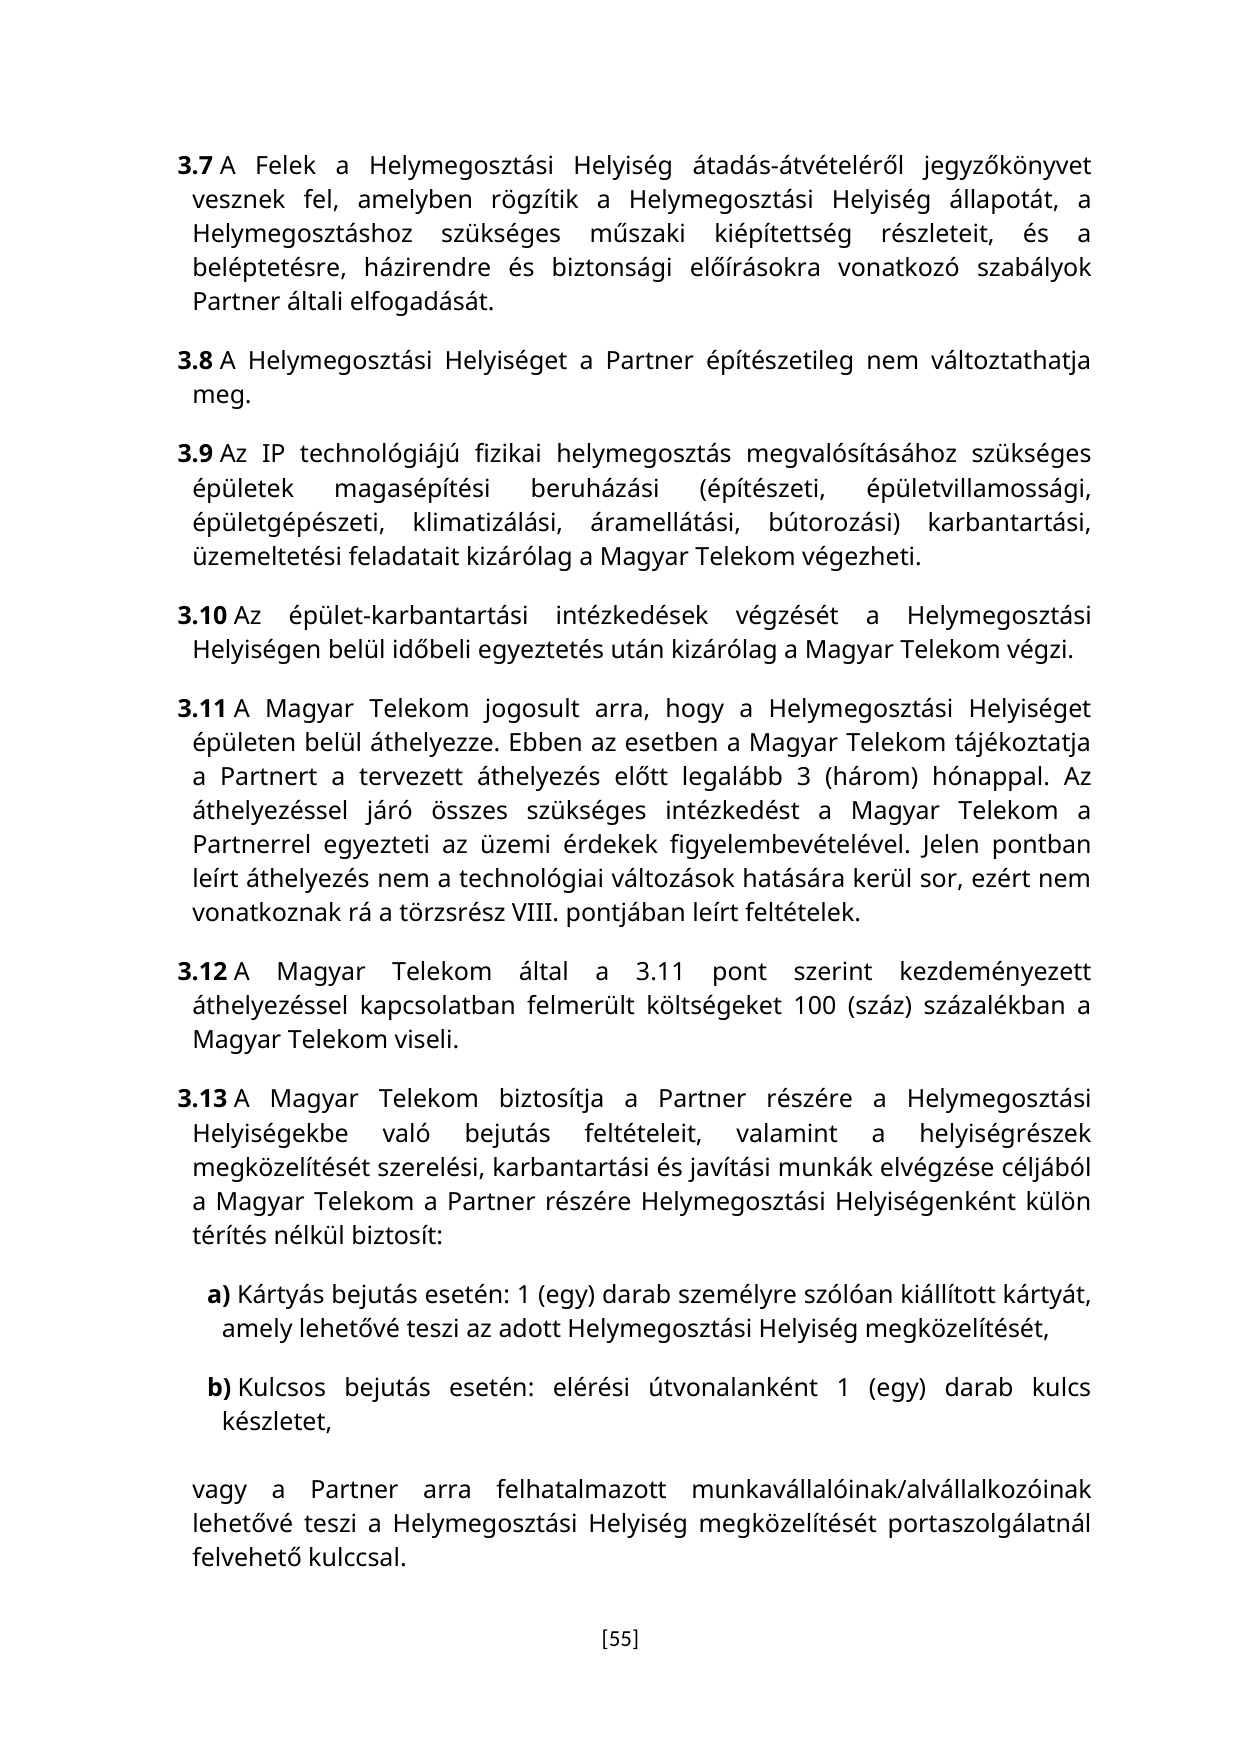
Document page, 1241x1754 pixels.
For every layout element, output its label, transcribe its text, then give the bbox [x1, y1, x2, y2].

text 3.13 A Magyar Telekom biztosítja a Partner részére a Helymegosztási Helyiségekbe való bejutás feltételeit, valamint a helyiségrészek megközelítését szerelési, karbantartási és javítási munkák elvégzése céljából a Magyar Telekom a Partner részére Helymegosztási Helyiségenként külön térítés nélkül biztosít: [177, 1081, 1092, 1251]
text 3.9 Az IP technológiájú fizikai helymegosztás megvalósításához szükséges épületek magasépítési beruházási (építészeti, épületvillamossági, épületgépészeti, klimatizálási, áramellátási, bútorozási) karbantartási, üzemeltetési feladatait kizárólag a Magyar Telekom végezheti. [177, 436, 1092, 572]
text 3.8 A Helymegosztási Helyiséget a Partner építészetileg nem változtathatja meg. [177, 343, 1092, 411]
text 3.12 A Magyar Telekom által a 3.11 pont szerint kezdeményezett áthelyezéssel kapcsolatban felmerült költségeket 100 (száz) százalékban a Magyar Telekom viseli. [177, 954, 1092, 1056]
text 3.11 A Magyar Telekom jogosult arra, hogy a Helymegosztási Helyiséget épületen belül áthelyezze. Ebben az esetben a Magyar Telekom tájékoztatja a Partnert a tervezett áthelyezés előtt legalább 3 (három) hónappal. Az áthelyezéssel járó összes szükséges intézkedést a Magyar Telekom a Partnerrel egyezteti az üzemi érdekek figyelembevételével. Jelen pontban leírt áthelyezés nem a technológiai változások hatására kerül sor, ezért nem vonatkoznak rá a törzsrész VIII. pontjában leírt feltételek. [177, 691, 1092, 929]
text b) Kulcsos bejutás esetén: elérési útvonalanként 1 (egy) darab kulcs készletet, [207, 1369, 1092, 1438]
text 3.10 Az épület-karbantartási intézkedések végzését a Helymegosztási Helyiségen belül időbeli egyeztetés után kizárólag a Magyar Telekom végzi. [177, 597, 1092, 666]
text 3.7 A Felek a Helymegosztási Helyiség átadás-átvételéről jegyzőkönyvet vesznek fel, amelyben rögzítik a Helymegosztási Helyiség állapotát, a Helymegosztáshoz szükséges műszaki kiépítettség részleteit, és a beléptetésre, házirendre és biztonsági előírásokra vonatkozó szabályok Partner általi elfogadását. [177, 148, 1092, 318]
text vagy a Partner arra felhatalmazott munkavállalóinak/alvállalkozóinak lehetővé teszi a Helymegosztási Helyiség megközelítését portaszolgálatnál felvehető kulccsal. [177, 1438, 1092, 1574]
text a) Kártyás bejutás esetén: 1 (egy) darab személyre szólóan kiállított kártyát, amely lehetővé teszi az adott Helymegosztási Helyiség megközelítését, [207, 1276, 1092, 1344]
